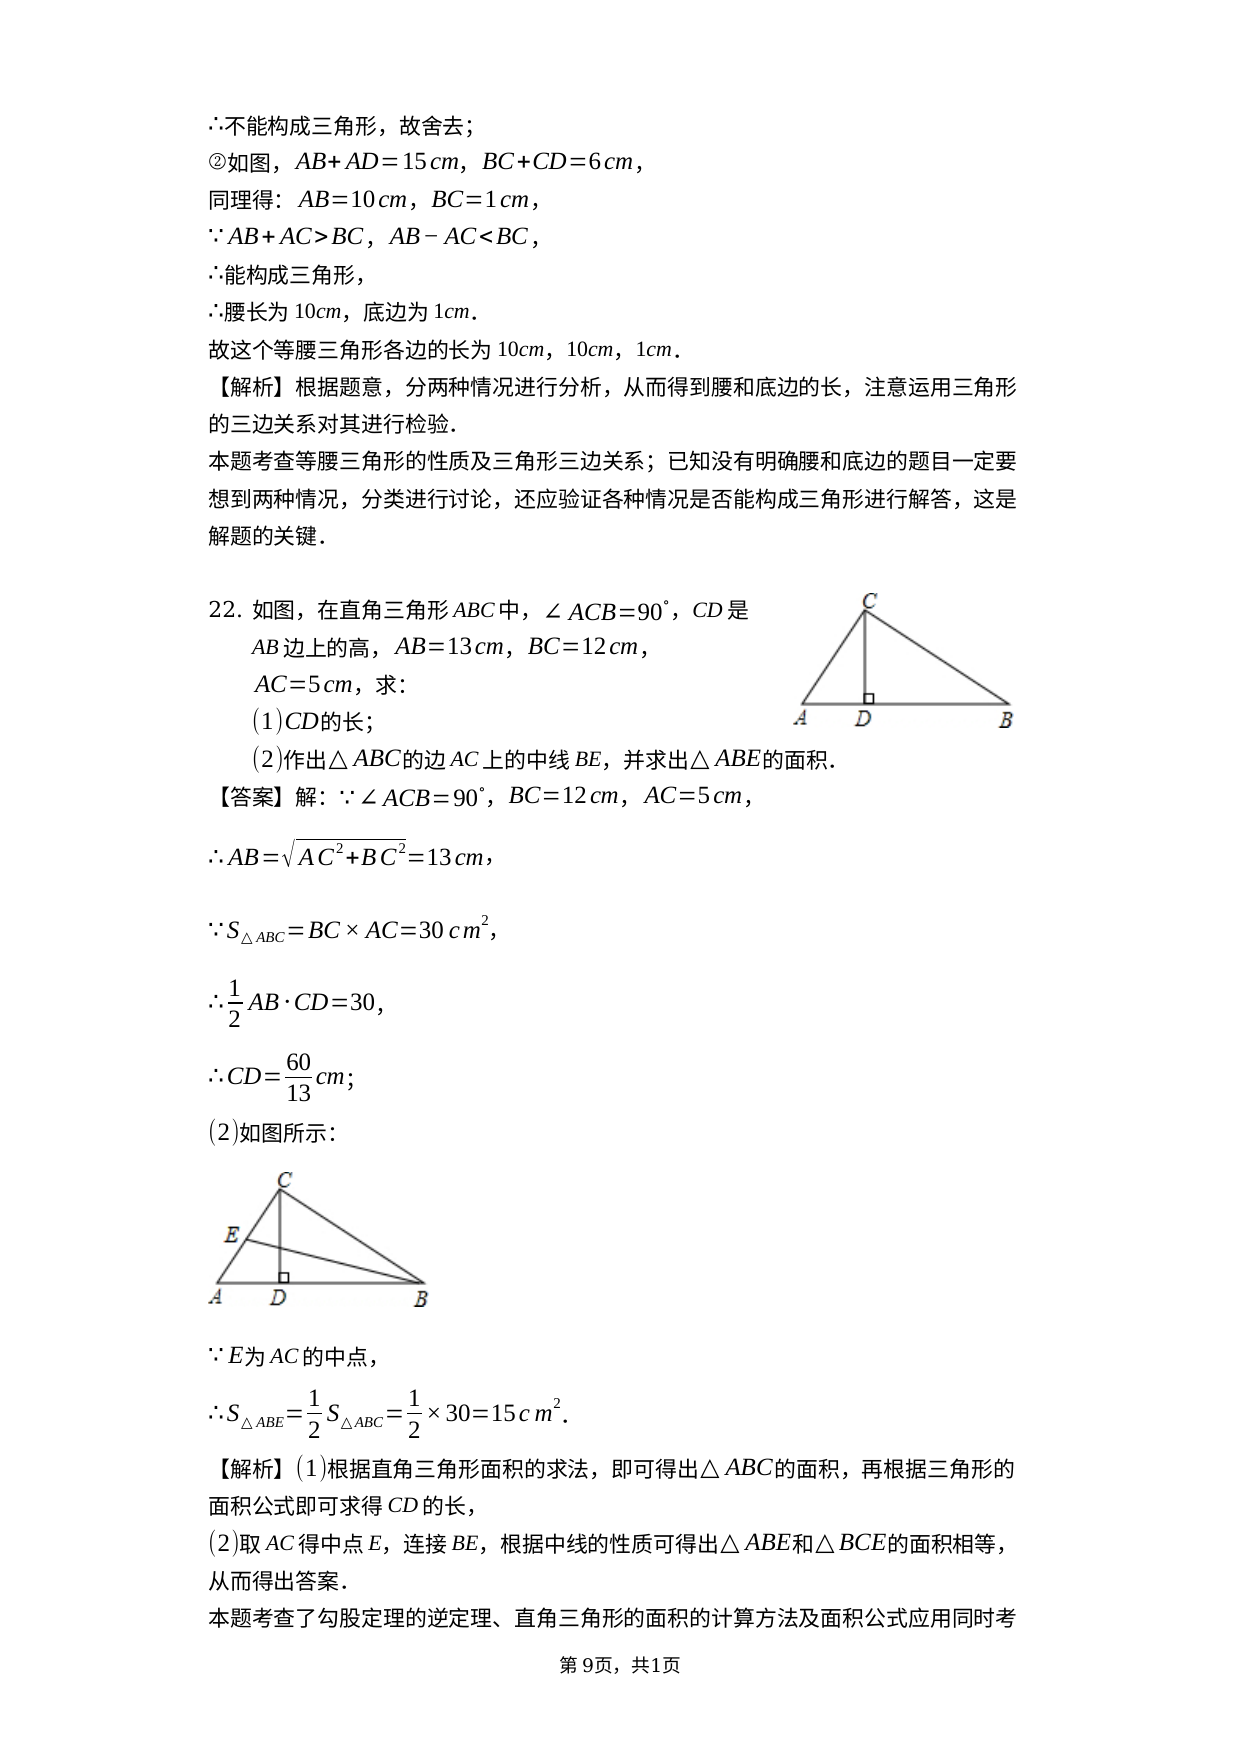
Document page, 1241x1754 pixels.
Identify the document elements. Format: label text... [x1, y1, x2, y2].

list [208, 108, 1032, 365]
picture [208, 1172, 429, 1307]
list 【解析】根据题意，分两种情况进行分析，从而得到腰和底边的长，注意运用三角形的三边关系对其进行检验． 本题考查等腰三角形的性质及三角形三边关系；已知没有明确腰和底边的题目一定要想到两种情况，分类进行讨论，还应验证各种情况是否能构成三角形进行解答，这是解题的关键． [208, 369, 1032, 588]
list 【答案】解：，，， ， ， ， ； 如图所示： 为AC的中点， ． [208, 779, 1032, 1447]
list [208, 1452, 1032, 1633]
list 如图，在直角三角形ABC中，，CD是AB边上的高，，，，求： 的长； 作出的边AC上的中线BE，并求出的面积． [208, 593, 1032, 775]
picture [793, 593, 1014, 728]
